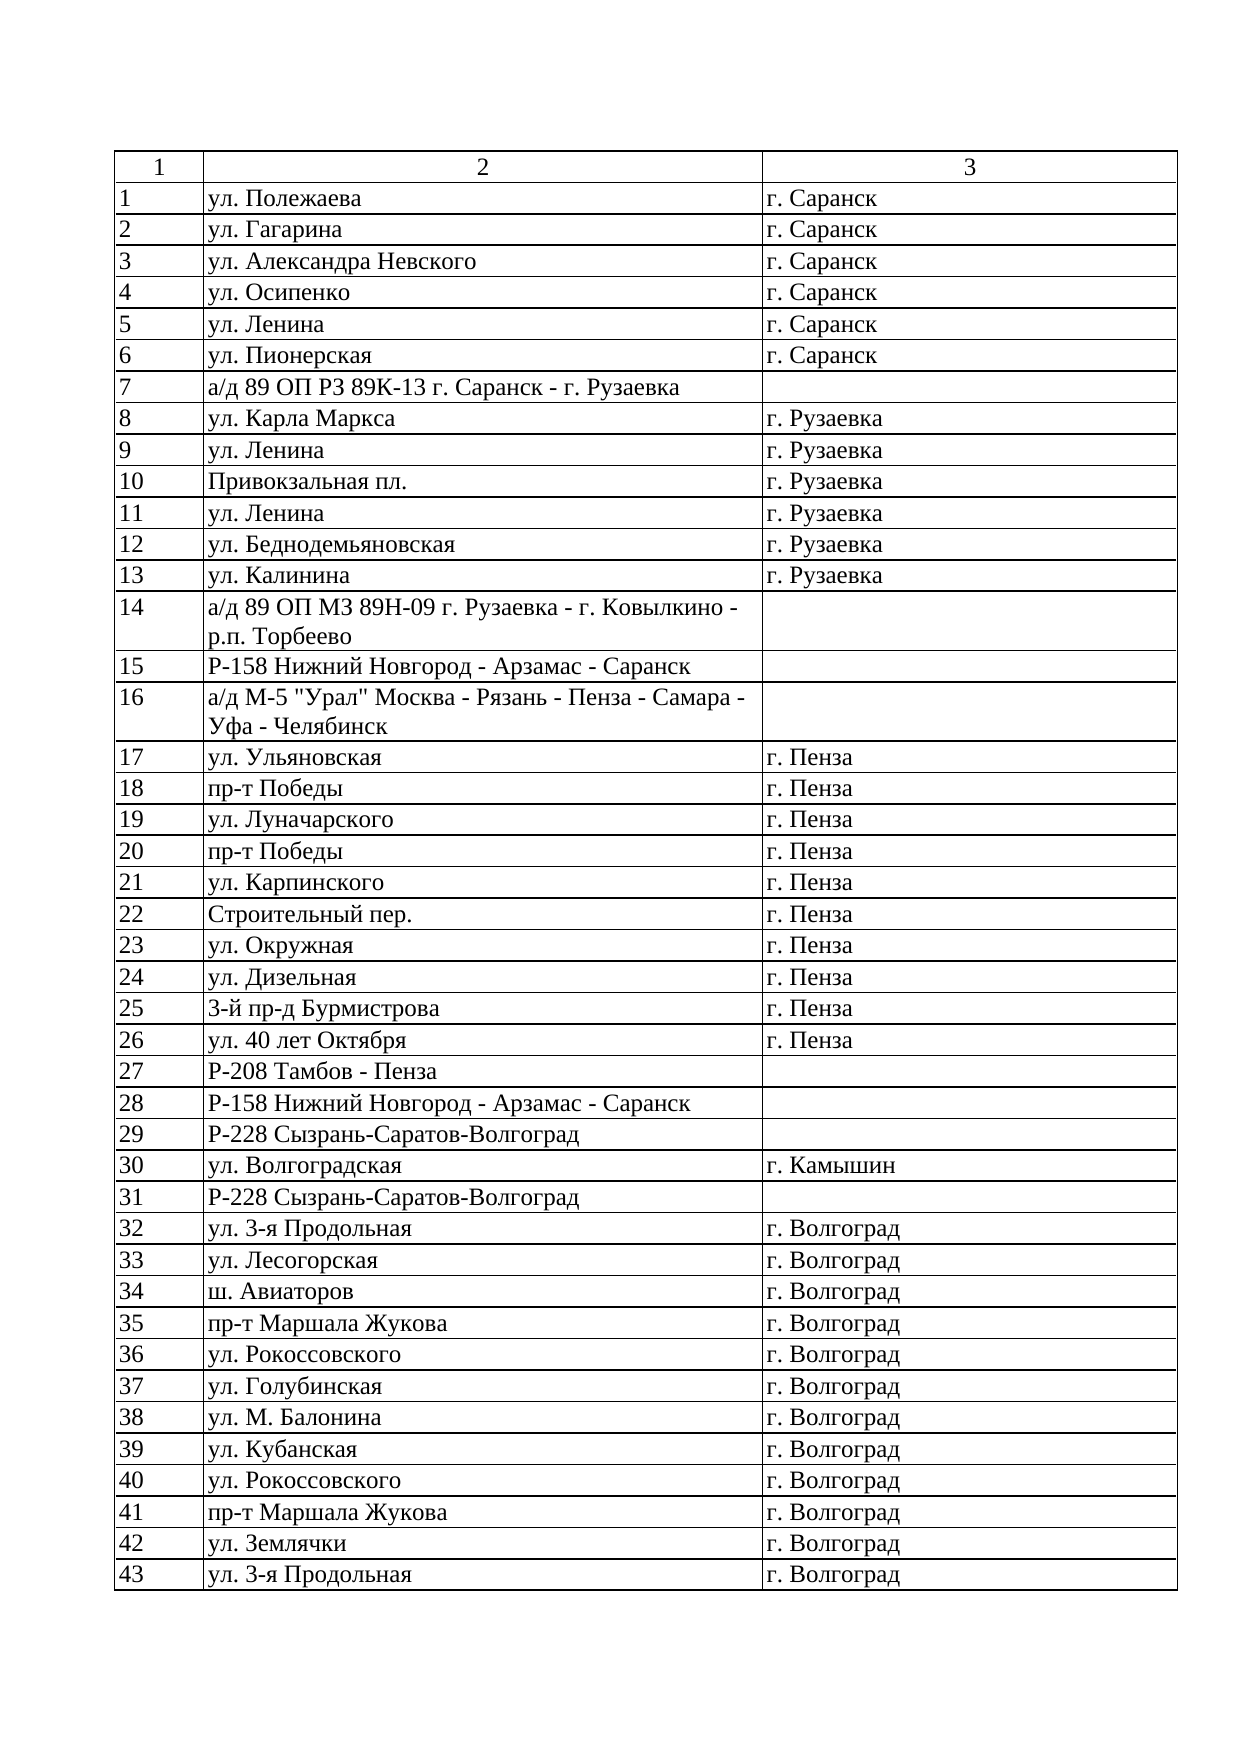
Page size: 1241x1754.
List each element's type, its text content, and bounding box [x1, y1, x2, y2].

table_cell 30 [115, 1150, 203, 1180]
table_cell [763, 370, 1177, 402]
table_cell 14 [115, 591, 203, 649]
table_cell 5 [115, 308, 203, 339]
table_cell г. Волгоград [763, 1495, 1177, 1526]
table_cell 24 [115, 961, 203, 992]
table_cell [763, 1180, 1177, 1212]
table_cell г. Пенза [763, 866, 1177, 897]
table_cell [763, 1055, 1177, 1086]
table_cell ул. М. Балонина [204, 1402, 762, 1432]
table_cell пр-т Маршала Жукова [204, 1497, 762, 1526]
table_cell г. Саранск [763, 307, 1177, 339]
table_cell ул. Пионерская [204, 340, 762, 370]
table_cell ул. Лесогорская [204, 1245, 762, 1275]
table_cell 4 [115, 277, 203, 307]
table_cell 40 [115, 1465, 203, 1495]
table_cell пр-т Победы [204, 836, 762, 866]
table_cell ул. Кубанская [204, 1434, 762, 1463]
table_cell 19 [115, 804, 203, 834]
table_cell 17 [115, 741, 203, 771]
table_cell г. Камышин [763, 1149, 1177, 1180]
table_cell ул. Ленина [204, 498, 762, 527]
table_cell 39 [115, 1433, 203, 1463]
table_cell г. Рузаевка [763, 465, 1177, 496]
table_cell Р-158 Нижний Новгород - Арзамас - Саранск [204, 651, 762, 681]
table_cell г. Рузаевка [763, 496, 1177, 527]
table_cell 26 [115, 1024, 203, 1054]
table_cell Привокзальная пл. [204, 466, 762, 496]
table_cell г. Волгоград [763, 1558, 1177, 1589]
table_cell г. Саранск [763, 276, 1177, 307]
table_cell г. Саранск [763, 244, 1177, 276]
table_cell [763, 1118, 1177, 1149]
table_cell 23 [115, 930, 203, 960]
table_cell 22 [115, 898, 203, 929]
table_cell 20 [115, 835, 203, 866]
table_cell г. Пенза [763, 960, 1177, 992]
table_cell ул. Землячки [204, 1528, 762, 1558]
table_cell 42 [115, 1528, 203, 1558]
table_cell Р-228 Сызрань-Саратов-Волгоград [204, 1119, 762, 1149]
table_cell 7 [115, 371, 203, 402]
table_cell ул. Калинина [204, 561, 762, 590]
table_cell 3-й пр-д Бурмистрова [204, 993, 762, 1023]
table_cell 2 [204, 152, 762, 181]
table_cell Р-208 Тамбов - Пенза [204, 1056, 762, 1086]
table_cell г. Саранск [763, 181, 1177, 213]
table_cell ул. 3-я Продольная [204, 1560, 762, 1589]
table_cell 9 [115, 434, 203, 464]
table_cell ул. Дизельная [204, 962, 762, 992]
table_cell ул. Полежаева [204, 183, 762, 213]
table_cell г. Пенза [763, 1023, 1177, 1054]
table_cell 18 [115, 773, 203, 803]
table_cell 10 [115, 466, 203, 496]
table_cell 32 [115, 1213, 203, 1243]
table_cell пр-т Маршала Жукова [204, 1308, 762, 1338]
table_cell ул. Окружная [204, 930, 762, 960]
table_cell ул. Александра Невского [204, 246, 762, 276]
table_cell г. Волгоград [763, 1369, 1177, 1401]
table_cell г. Волгоград [763, 1243, 1177, 1275]
table_cell г. Волгоград [763, 1306, 1177, 1338]
table_cell а/д 89 ОП РЗ 89К-13 г. Саранск - г. Рузаевка [204, 372, 762, 402]
table_cell 35 [115, 1307, 203, 1338]
table_cell 27 [115, 1056, 203, 1086]
table_cell Строительный пер. [204, 899, 762, 929]
table_cell г. Пенза [763, 740, 1177, 771]
table_cell ул. Рокоссовского [204, 1339, 762, 1369]
table_cell ул. Ульяновская [204, 742, 762, 771]
table_cell а/д 89 ОП МЗ 89Н-09 г. Рузаевка - г. Ковылкино - р.п. Торбеево [204, 592, 762, 649]
table_cell г. Рузаевка [763, 559, 1177, 590]
table_cell г. Волгоград [763, 1432, 1177, 1463]
table_cell ул. Луначарского [204, 805, 762, 834]
table_cell пр-т Победы [204, 773, 762, 803]
table_cell 12 [115, 529, 203, 559]
table_cell 8 [115, 403, 203, 433]
table_cell 37 [115, 1370, 203, 1401]
table_cell г. Волгоград [763, 1526, 1177, 1558]
table_cell ул. Рокоссовского [204, 1465, 762, 1495]
table_cell ул. Волгоградская [204, 1151, 762, 1180]
table_cell 3 [115, 245, 203, 276]
table_cell ул. Ленина [204, 309, 762, 339]
table_cell г. Рузаевка [763, 528, 1177, 559]
table_cell г. Рузаевка [763, 402, 1177, 433]
table_cell ул. Ленина [204, 435, 762, 464]
table_cell [763, 650, 1177, 681]
table_cell а/д М-5 "Урал" Москва - Рязань - Пенза - Самара - Уфа - Челябинск [204, 683, 762, 740]
table_cell г. Волгоград [763, 1464, 1177, 1495]
table_cell 3 [763, 152, 1177, 181]
table_cell 38 [115, 1402, 203, 1432]
table_cell 6 [115, 340, 203, 370]
table_cell ул. Карла Маркса [204, 403, 762, 433]
table_cell ул. 3-я Продольная [204, 1213, 762, 1243]
table_cell 1 [115, 152, 203, 181]
table_cell г. Волгоград [763, 1212, 1177, 1243]
table_cell 36 [115, 1339, 203, 1369]
table_cell г. Пенза [763, 929, 1177, 960]
table_cell 34 [115, 1276, 203, 1306]
table_cell [763, 681, 1177, 740]
table_cell г. Саранск [763, 339, 1177, 370]
table_cell 16 [115, 682, 203, 740]
table_cell г. Саранск [763, 213, 1177, 244]
table_cell г. Волгоград [763, 1401, 1177, 1432]
table_cell г. Пенза [763, 834, 1177, 866]
table_cell ш. Авиаторов [204, 1276, 762, 1306]
table_cell 28 [115, 1087, 203, 1117]
table_cell 25 [115, 993, 203, 1023]
table_cell 31 [115, 1181, 203, 1212]
table_cell Р-158 Нижний Новгород - Арзамас - Саранск [204, 1088, 762, 1117]
table_cell г. Пенза [763, 992, 1177, 1023]
table_cell ул. Карпинского [204, 867, 762, 897]
table_cell 29 [115, 1119, 203, 1149]
table_cell Р-228 Сызрань-Саратов-Волгоград [204, 1182, 762, 1212]
table_cell 2 [115, 214, 203, 244]
table_cell г. Пенза [763, 897, 1177, 929]
table_cell г. Рузаевка [763, 433, 1177, 464]
table_cell 15 [115, 651, 203, 681]
table_cell [763, 1086, 1177, 1117]
table_cell ул. Осипенко [204, 277, 762, 307]
table_cell 21 [115, 867, 203, 897]
table_cell ул. 40 лет Октября [204, 1025, 762, 1054]
table_cell ул. Беднодемьяновская [204, 529, 762, 559]
table_cell [763, 590, 1177, 649]
table_cell 43 [115, 1559, 203, 1589]
table_cell 11 [115, 497, 203, 527]
table_cell ул. Голубинская [204, 1371, 762, 1401]
table_cell г. Пенза [763, 803, 1177, 834]
table_cell ул. Гагарина [204, 215, 762, 244]
table_cell 13 [115, 560, 203, 590]
table_cell г. Волгоград [763, 1275, 1177, 1306]
table_cell г. Пенза [763, 771, 1177, 803]
table_cell г. Волгоград [763, 1338, 1177, 1369]
table_cell 41 [115, 1496, 203, 1526]
table_cell 1 [115, 183, 203, 213]
table_cell 33 [115, 1244, 203, 1275]
